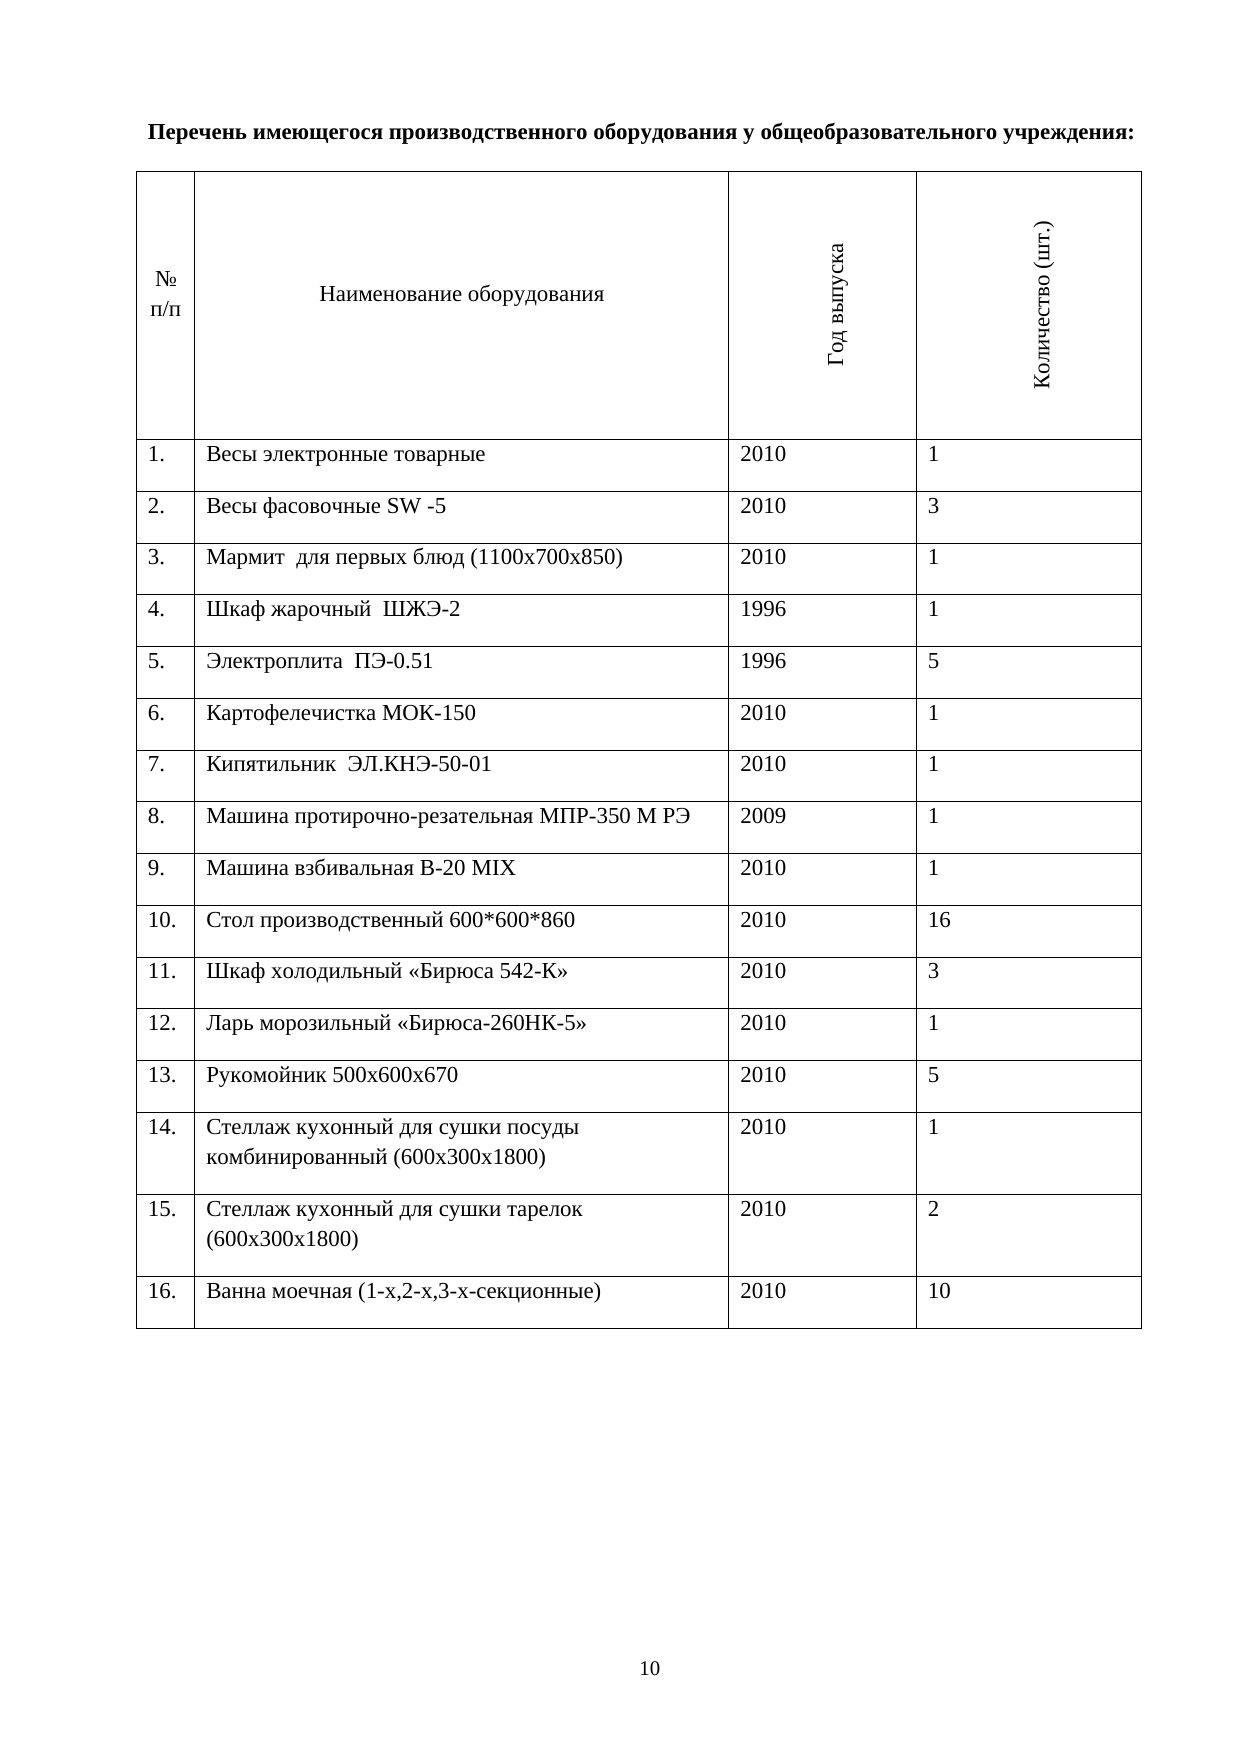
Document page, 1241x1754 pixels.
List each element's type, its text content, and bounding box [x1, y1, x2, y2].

table_cell 2010 [729, 544, 916, 594]
table_cell 1 [917, 751, 1141, 801]
table_cell 1 [917, 595, 1141, 646]
table_cell 11. [137, 958, 194, 1008]
table_cell 2010 [729, 1277, 916, 1328]
table_cell 1 [917, 854, 1141, 905]
table_cell 2010 [729, 751, 916, 801]
table_cell 2009 [729, 802, 916, 853]
table_header Год выпуска [729, 172, 916, 439]
table_cell 1 [917, 440, 1141, 491]
table_cell 2010 [729, 699, 916, 749]
table_cell 2010 [729, 906, 916, 957]
table_cell 15. [137, 1195, 194, 1276]
table_cell 2010 [729, 1113, 916, 1194]
table_cell Кипятильник ЭЛ.КНЭ-50-01 [195, 751, 728, 801]
table_cell 12. [137, 1009, 194, 1060]
table_cell 5 [917, 647, 1141, 698]
table_cell Ванна моечная (1-х,2-х,3-х-секционные) [195, 1277, 728, 1328]
table_cell 1996 [729, 647, 916, 698]
table_cell 1 [917, 1113, 1141, 1194]
table_cell Картофелечистка МОК-150 [195, 699, 728, 749]
table_cell 7. [137, 751, 194, 801]
table_cell Мармит для первых блюд (1100х700х850) [195, 544, 728, 594]
table_cell 2010 [729, 440, 916, 491]
table_cell 2010 [729, 1061, 916, 1112]
text Перечень имеющегося производственного оборудования у общеобразовательного учреждения: [148, 118, 1152, 144]
table_cell Весы фасовочные SW -5 [195, 492, 728, 542]
table_cell Электроплита ПЭ-0.51 [195, 647, 728, 698]
table_cell Стеллаж кухонный для сушки посуды комбинированный (600х300х1800) [195, 1113, 728, 1194]
table_cell 5 [917, 1061, 1141, 1112]
table_cell 1 [917, 1009, 1141, 1060]
table_cell 3 [917, 958, 1141, 1008]
table_cell 2010 [729, 958, 916, 1008]
table_cell 10. [137, 906, 194, 957]
table_cell 1 [917, 802, 1141, 853]
table_cell 8. [137, 802, 194, 853]
table_cell Стол производственный 600*600*860 [195, 906, 728, 957]
table_header № п/п [137, 172, 194, 439]
table_header Количество (шт.) [917, 172, 1141, 439]
table_cell 3. [137, 544, 194, 594]
table_cell 4. [137, 595, 194, 646]
table_cell 2 [917, 1195, 1141, 1276]
table_cell 2010 [729, 1195, 916, 1276]
table_cell 10 [917, 1277, 1141, 1328]
table_cell Ларь морозильный «Бирюса-260НК-5» [195, 1009, 728, 1060]
table_cell 13. [137, 1061, 194, 1112]
table_cell Рукомойник 500х600х670 [195, 1061, 728, 1112]
table_cell 6. [137, 699, 194, 749]
table_cell Шкаф холодильный «Бирюса 542-К» [195, 958, 728, 1008]
table_header Наименование оборудования [195, 172, 728, 439]
table_cell 2. [137, 492, 194, 542]
table_cell 3 [917, 492, 1141, 542]
table_cell 16. [137, 1277, 194, 1328]
table_cell 14. [137, 1113, 194, 1194]
table_cell Стеллаж кухонный для сушки тарелок (600х300х1800) [195, 1195, 728, 1276]
table_cell 16 [917, 906, 1141, 957]
table_cell 2010 [729, 854, 916, 905]
table_cell Машина взбивальная В-20 MIX [195, 854, 728, 905]
table_cell 1 [917, 544, 1141, 594]
table_cell Весы электронные товарные [195, 440, 728, 491]
table_cell 9. [137, 854, 194, 905]
table_cell Машина протирочно-резательная МПР-350 М РЭ [195, 802, 728, 853]
table_cell 5. [137, 647, 194, 698]
table_cell 1. [137, 440, 194, 491]
table_cell 1 [917, 699, 1141, 749]
table_cell 1996 [729, 595, 916, 646]
table_cell Шкаф жарочный ШЖЭ-2 [195, 595, 728, 646]
table_cell 2010 [729, 1009, 916, 1060]
table_cell 2010 [729, 492, 916, 542]
